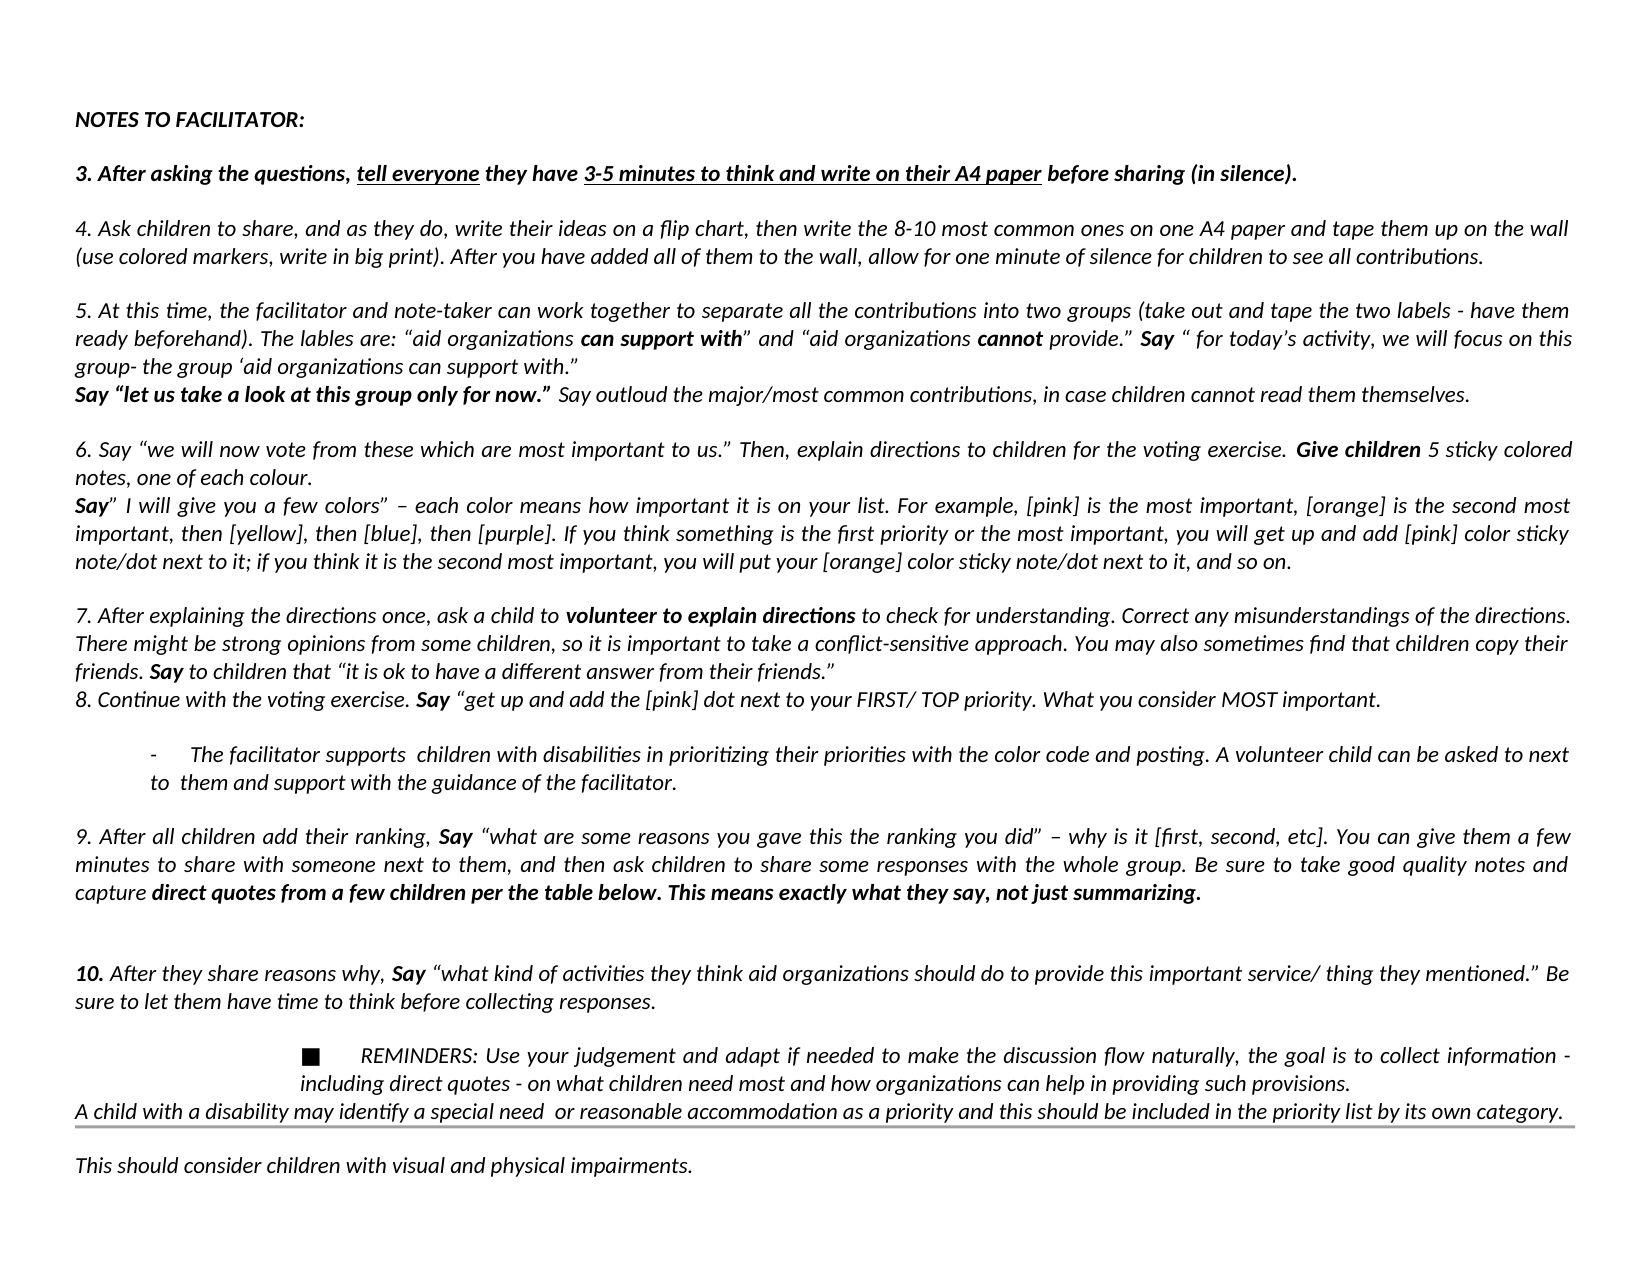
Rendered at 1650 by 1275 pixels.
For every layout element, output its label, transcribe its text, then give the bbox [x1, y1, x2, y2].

text A child with a disability may identify a special need or reasonable accommodation as a priority and this should be included in the priority list by its own category. [75, 1097, 1575, 1125]
text ■ REMINDERS: Use your judgement and adapt if needed to make the discussion flow naturally, the goal is to collect information - including direct quotes - on what children need most and how organizations can help in providing such provisions. [300, 1041, 1575, 1097]
text Say “let us take a look at this group only for now.” Say outloud the major/most common contributions, in case children cannot read them themselves. [75, 380, 1575, 408]
text 9. After all children add their ranking, Say “what are some reasons you gave this the ranking you did” – why is it [first, second, etc]. You can give them a few minutes to share with someone next to them, and then ask children to share some responses with the whole group. Be sure to take good quality notes and capture direct quotes from a few children per the table below. This means exactly what they say, not just summarizing. [75, 822, 1575, 906]
text This should consider children with visual and physical impairments. [75, 1152, 1575, 1180]
text Say” I will give you a few colors” – each color means how important it is on your list. For example, [pink] is the most important, [orange] is the second most important, then [yellow], then [blue], then [purple]. If you think something is the first priority or the most important, you will get up and add [pink] color sticky note/dot next to it; if you think it is the second most important, you will put your [orange] color sticky note/dot next to it, and so on. [75, 491, 1575, 575]
text 5. At this time, the facilitator and note-taker can work together to separate all the contributions into two groups (take out and tape the two labels - have them ready beforehand). The lables are: “aid organizations can support with” and “aid organizations cannot provide.” Say “ for today’s activity, we will focus on this group- the group ‘aid organizations can support with.” [75, 296, 1575, 380]
text NOTES TO FACILITATOR: [75, 105, 1575, 133]
text 7. After explaining the directions once, ask a child to volunteer to explain directions to check for understanding. Correct any misunderstandings of the directions. There might be strong opinions from some children, so it is important to take a conflict-sensitive approach. You may also sometimes find that children copy their friends. Say to children that “it is ok to have a different answer from their friends.” [75, 601, 1575, 685]
text 3. After asking the questions, tell everyone they have 3-5 minutes to think and write on their A4 paper before sharing (in silence). [75, 159, 1575, 188]
text 4. Ask children to share, and as they do, write their ideas on a flip chart, then write the 8-10 most common ones on one A4 paper and tape them up on the wall (use colored markers, write in big print). After you have added all of them to the wall, allow for one minute of silence for children to see all contributions. [75, 214, 1575, 270]
text 10. After they share reasons why, Say “what kind of activities they think aid organizations should do to provide this important service/ thing they mentioned.” Be sure to let them have time to think before collecting responses. [75, 959, 1575, 1015]
text 8. Continue with the voting exercise. Say “get up and add the [pink] dot next to your FIRST/ TOP priority. What you consider MOST important. [75, 685, 1575, 713]
text 6. Say “we will now vote from these which are most important to us.” Then, explain directions to children for the voting exercise. Give children 5 sticky colored notes, one of each colour. [75, 435, 1575, 491]
text - The facilitator supports children with disabilities in prioritizing their priorities with the color code and posting. A volunteer child can be asked to next to them and support with the guidance of the facilitator. [150, 740, 1575, 796]
